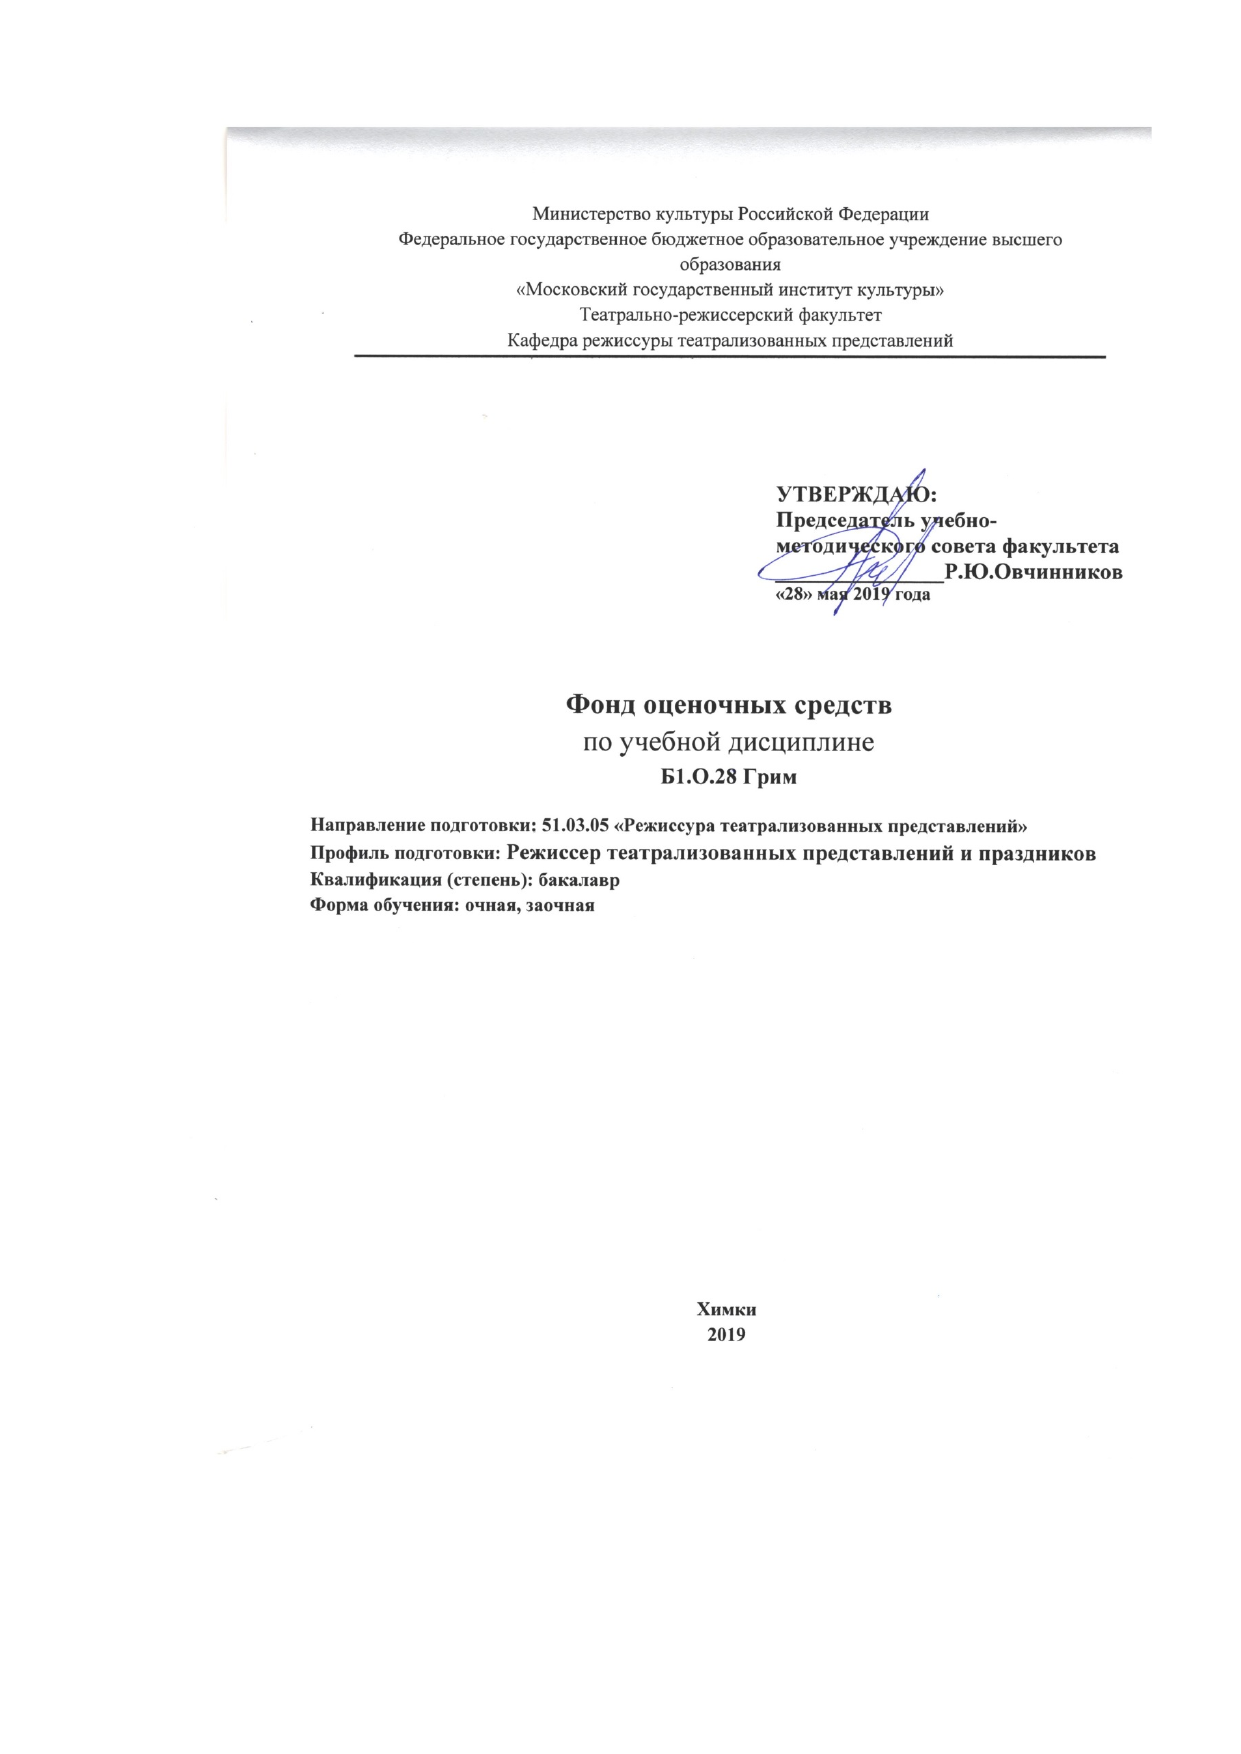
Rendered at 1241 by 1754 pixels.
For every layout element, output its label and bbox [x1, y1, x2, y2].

picture [177, 118, 1152, 1459]
